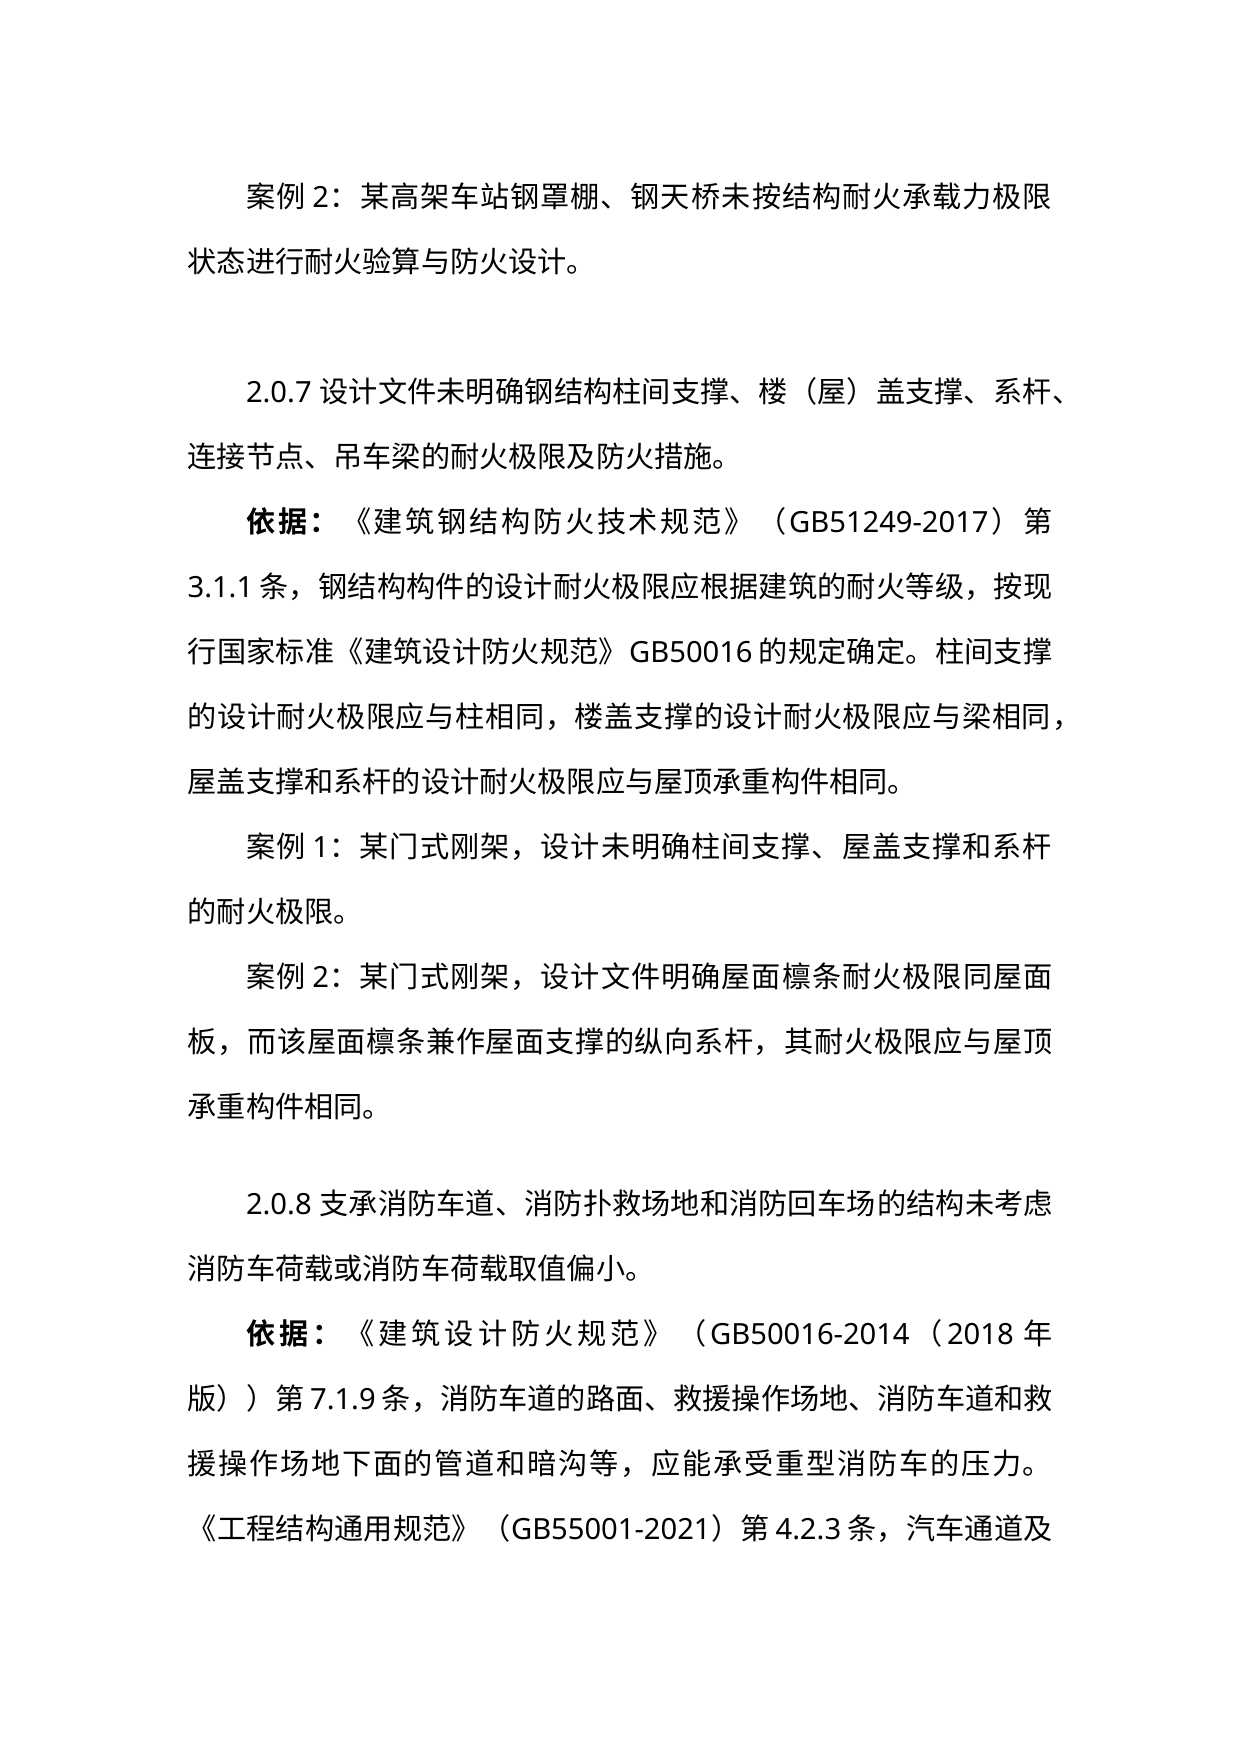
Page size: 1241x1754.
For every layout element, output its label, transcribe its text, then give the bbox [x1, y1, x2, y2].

text 依据：《建筑钢结构防火技术规范》（GB51249-2017）第3.1.1条，钢结构构件的设计耐火极限应根据建筑的耐火等级，按现行国家标准《建筑设计防火规范》GB50016的规定确定。柱间支撑的设计耐火极限应与柱相同，楼盖支撑的设计耐火极限应与梁相同，屋盖支撑和系杆的设计耐火极限应与屋顶承重构件相同。 [187, 487, 1053, 812]
text 案例2：某门式刚架，设计文件明确屋面檩条耐火极限同屋面板，而该屋面檩条兼作屋面支撑的纵向系杆，其耐火极限应与屋顶承重构件相同。 [187, 942, 1053, 1137]
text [187, 1299, 1053, 1559]
text 案例2：某高架车站钢罩棚、钢天桥未按结构耐火承载力极限状态进行耐火验算与防火设计。 [187, 162, 1053, 292]
text 2.0.7 设计文件未明确钢结构柱间支撑、楼（屋）盖支撑、系杆、连接节点、吊车梁的耐火极限及防火措施。 [187, 357, 1053, 487]
text 案例1：某门式刚架，设计未明确柱间支撑、屋盖支撑和系杆的耐火极限。 [187, 812, 1053, 942]
text 2.0.8 支承消防车道、消防扑救场地和消防回车场的结构未考虑消防车荷载或消防车荷载取值偏小。 [187, 1169, 1053, 1299]
